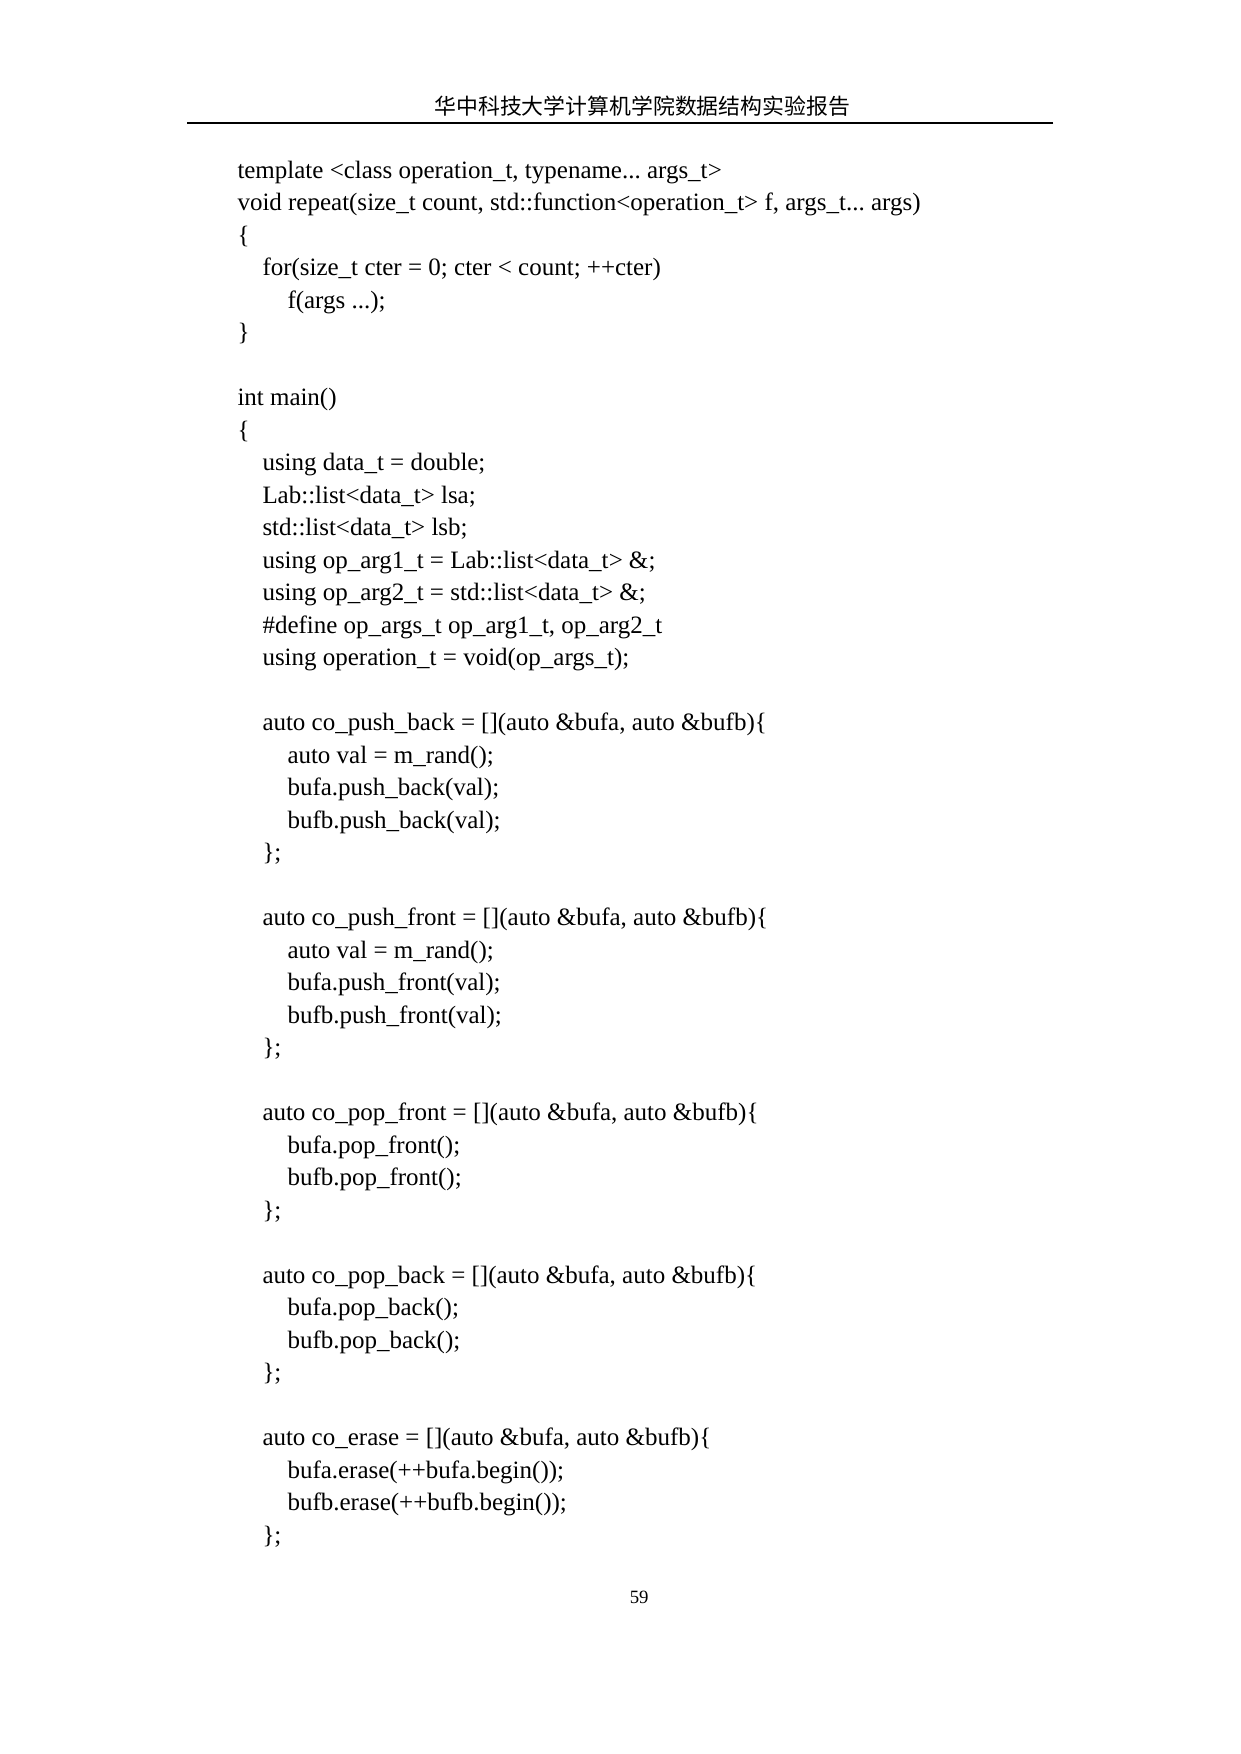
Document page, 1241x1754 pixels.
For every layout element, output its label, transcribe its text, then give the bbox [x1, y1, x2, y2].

text auto co_pop_front = [](auto &bufa, auto &bufb){ [187, 1096, 1053, 1128]
text }; [187, 1356, 1053, 1388]
text }; [187, 1031, 1053, 1063]
text bufa.erase(++bufa.begin()); [187, 1453, 1053, 1486]
text using op_arg2_t = std::list<data_t> &; [187, 576, 1053, 608]
text }; [187, 1518, 1053, 1551]
text using data_t = double; [187, 446, 1053, 478]
text auto co_pop_back = [](auto &bufa, auto &bufb){ [187, 1258, 1053, 1291]
text bufb.pop_front(); [187, 1161, 1053, 1193]
text auto co_push_back = [](auto &bufa, auto &bufb){ [187, 706, 1053, 738]
text using op_arg1_t = Lab::list<data_t> &; [187, 543, 1053, 576]
text { [187, 413, 1053, 446]
text f(args ...); [187, 283, 1053, 316]
text auto val = m_rand(); [187, 933, 1053, 966]
text for(size_t cter = 0; cter < count; ++cter) [187, 251, 1053, 283]
text auto val = m_rand(); [187, 738, 1053, 771]
text bufb.erase(++bufb.begin()); [187, 1486, 1053, 1518]
text }; [187, 1193, 1053, 1226]
text void repeat(size_t count, std::function<operation_t> f, args_t... args) [187, 186, 1053, 218]
text auto co_erase = [](auto &bufa, auto &bufb){ [187, 1421, 1053, 1453]
text bufb.push_front(val); [187, 998, 1053, 1031]
text bufb.pop_back(); [187, 1323, 1053, 1356]
text std::list<data_t> lsb; [187, 511, 1053, 543]
text template <class operation_t, typename... args_t> [187, 153, 1053, 186]
text Lab::list<data_t> lsa; [187, 478, 1053, 511]
text bufa.push_back(val); [187, 771, 1053, 803]
text { [187, 218, 1053, 251]
text auto co_push_front = [](auto &bufa, auto &bufb){ [187, 901, 1053, 933]
text #define op_args_t op_arg1_t, op_arg2_t [187, 608, 1053, 641]
text using operation_t = void(op_args_t); [187, 641, 1053, 673]
text int main() [187, 381, 1053, 413]
text bufa.pop_back(); [187, 1291, 1053, 1323]
text bufa.push_front(val); [187, 966, 1053, 998]
text }; [187, 836, 1053, 868]
text bufa.pop_front(); [187, 1128, 1053, 1161]
text bufb.push_back(val); [187, 803, 1053, 836]
text } [187, 316, 1053, 348]
